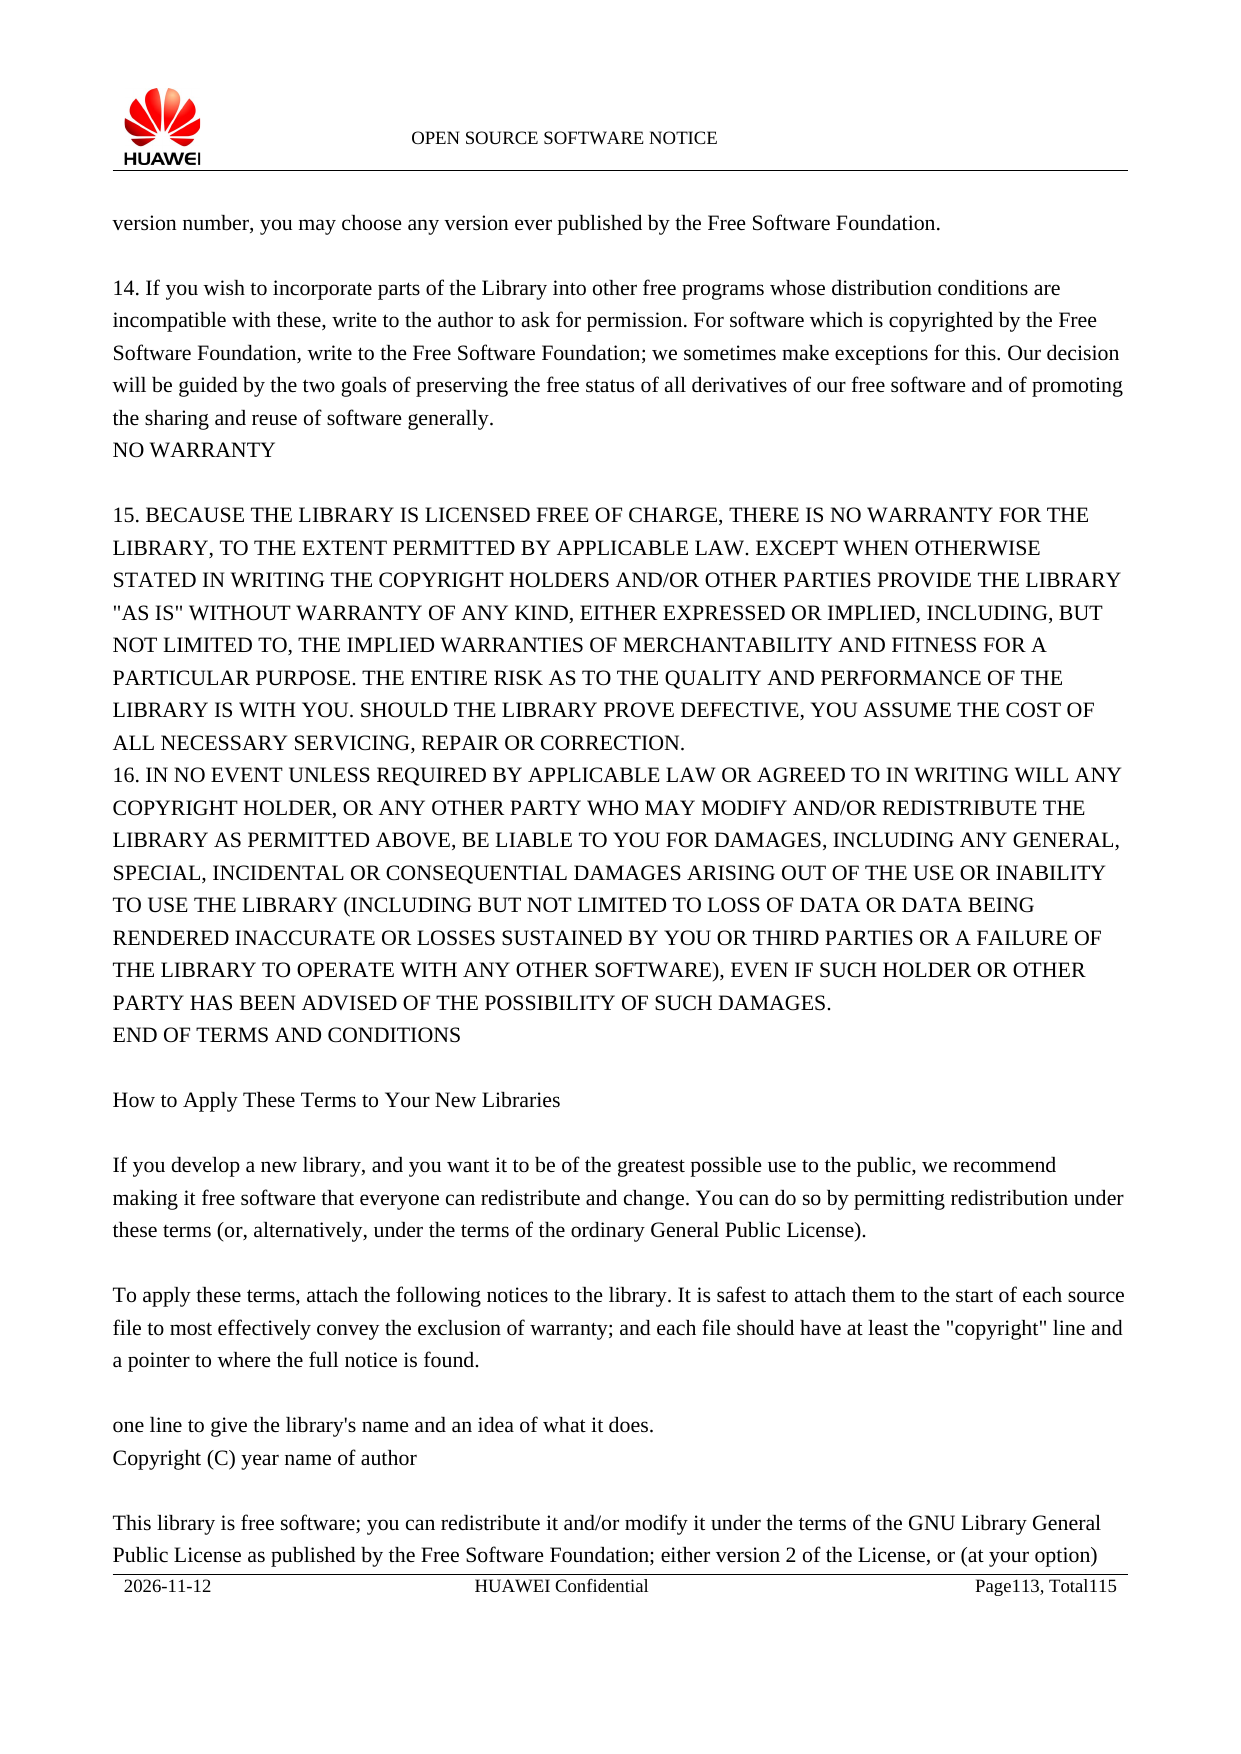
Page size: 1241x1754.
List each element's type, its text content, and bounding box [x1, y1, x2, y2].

picture [124, 88, 201, 165]
